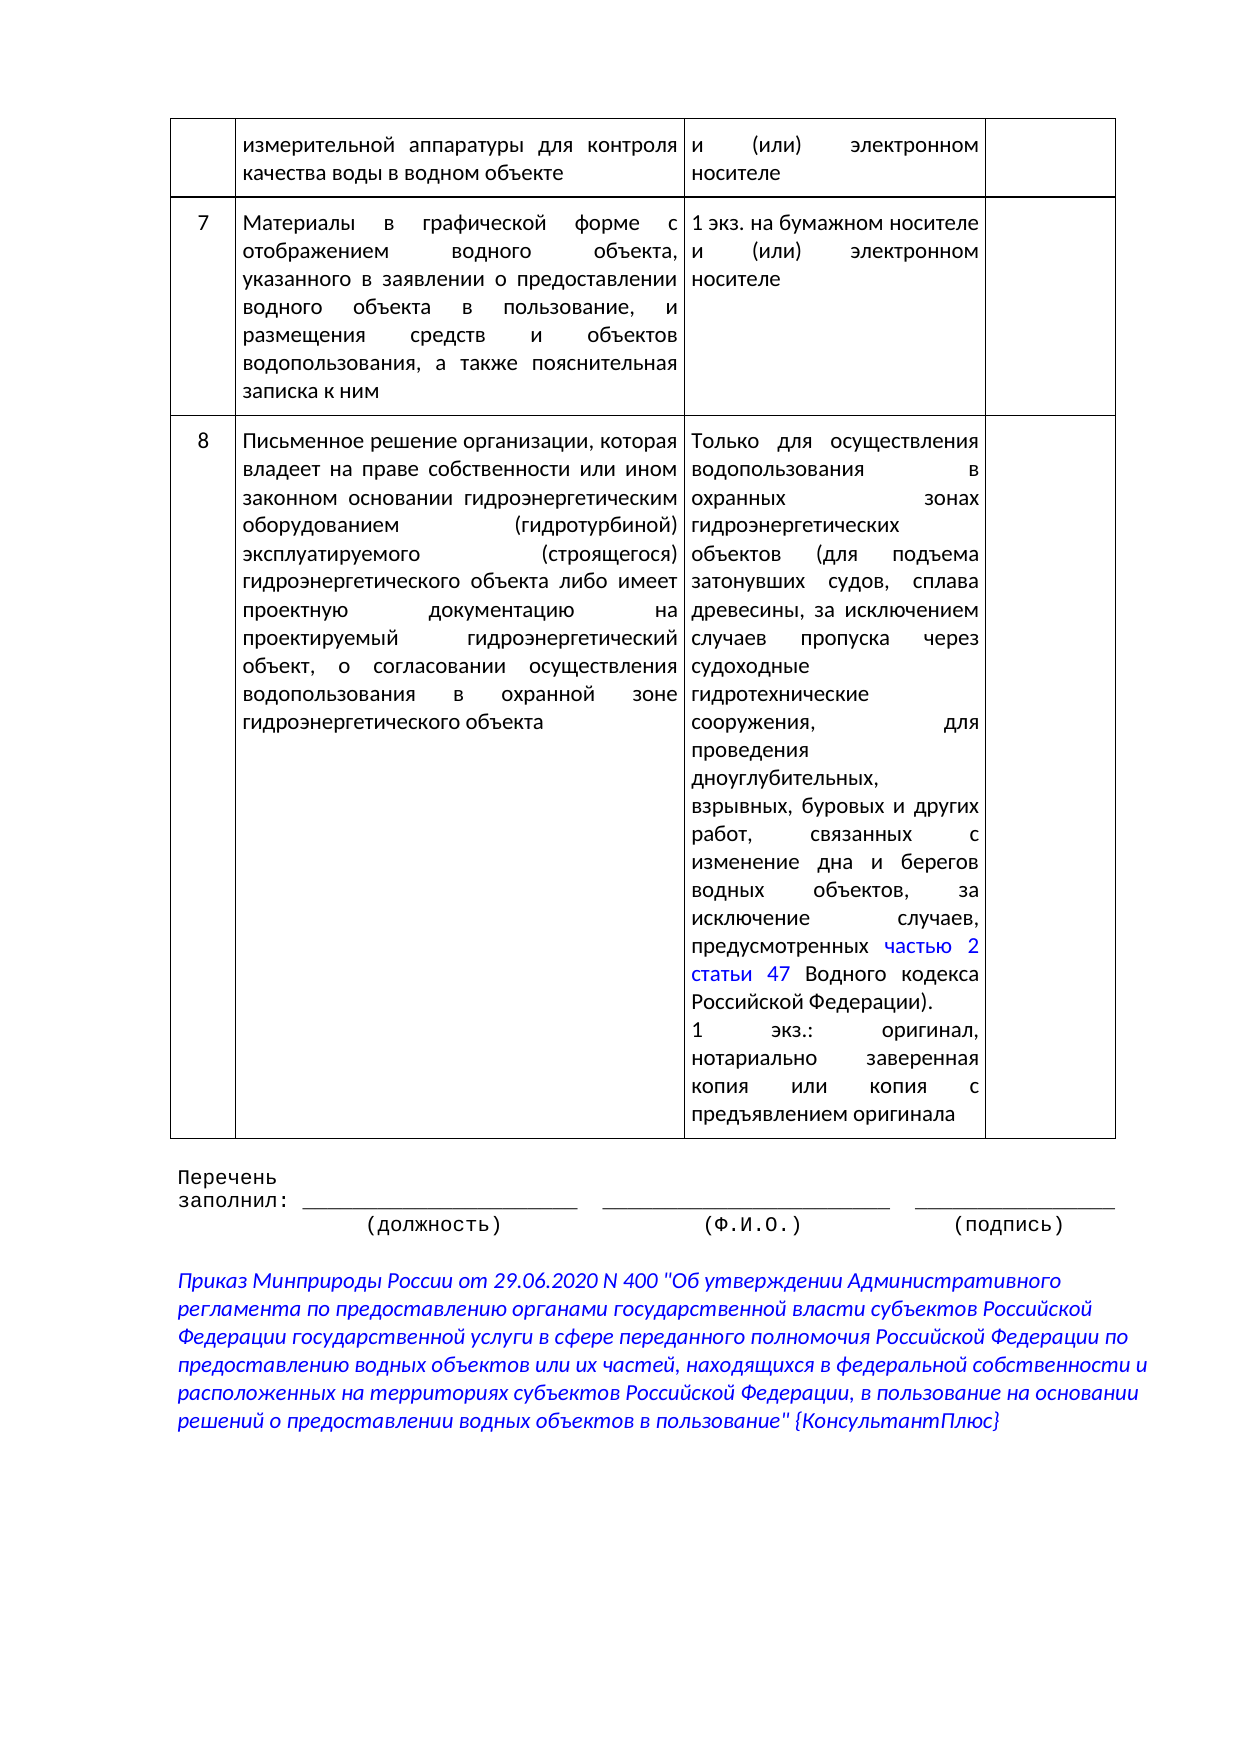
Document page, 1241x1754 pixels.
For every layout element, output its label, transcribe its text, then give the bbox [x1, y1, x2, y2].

table_cell 6 [171, 119, 235, 196]
text Приказ Минприроды России от 29.06.2020 N 400 "Об утверждении Административного регламента по предоставлению органами государственной власти субъектов Российской Федерации государственной услуги в сфере переданного полномочия Российской Федерации по предоставлению водных объектов или их частей, находящихся в федеральной собственности и расположенных на территориях субъектов Российской Федерации, в пользование на основании решений о предоставлении водных объектов в пользование" {КонсультантПлюс} [177, 1238, 1152, 1462]
table_cell Только для осуществления водопользования в охранных зонах гидроэнергетических объектов (для подъема затонувших судов, сплава древесины, за исключением случаев пропуска через судоходные гидротехнические сооружения, для проведения дноуглубительных, взрывных, буровых и других работ, связанных с изменение дна и берегов водных объектов, за исключение случаев, предусмотренных частью 2 статьи 47 Водного кодекса Российской Федерации). 1 экз.: оригинал, нотариально заверенная копия или копия с предъявлением оригинала [685, 416, 985, 1138]
text Перечень [177, 1167, 1152, 1190]
text (должность) (Ф.И.О.) (подпись) [177, 1214, 1152, 1238]
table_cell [236, 119, 684, 196]
table_cell [986, 416, 1115, 1138]
table_cell 7 [171, 198, 235, 415]
table_cell Письменное решение организации, которая владеет на праве собственности или ином законном основании гидроэнергетическим оборудованием (гидротурбиной) эксплуатируемого (строящегося) гидроэнергетического объекта либо имеет проектную документацию на проектируемый гидроэнергетический объект, о согласовании осуществления водопользования в охранной зоне гидроэнергетического объекта [236, 416, 684, 1138]
table_cell 1 экз. на бумажном носителе и (или) электронном носителе [685, 198, 985, 415]
text заполнил: ______________________ _______________________ ________________ [177, 1190, 1152, 1214]
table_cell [685, 119, 985, 196]
table_cell Материалы в графической форме с отображением водного объекта, указанного в заявлении о предоставлении водного объекта в пользование, и размещения средств и объектов водопользования, а также пояснительная записка к ним [236, 198, 684, 415]
table_cell [986, 119, 1115, 196]
table_cell [986, 198, 1115, 415]
table_cell 8 [171, 416, 235, 1138]
